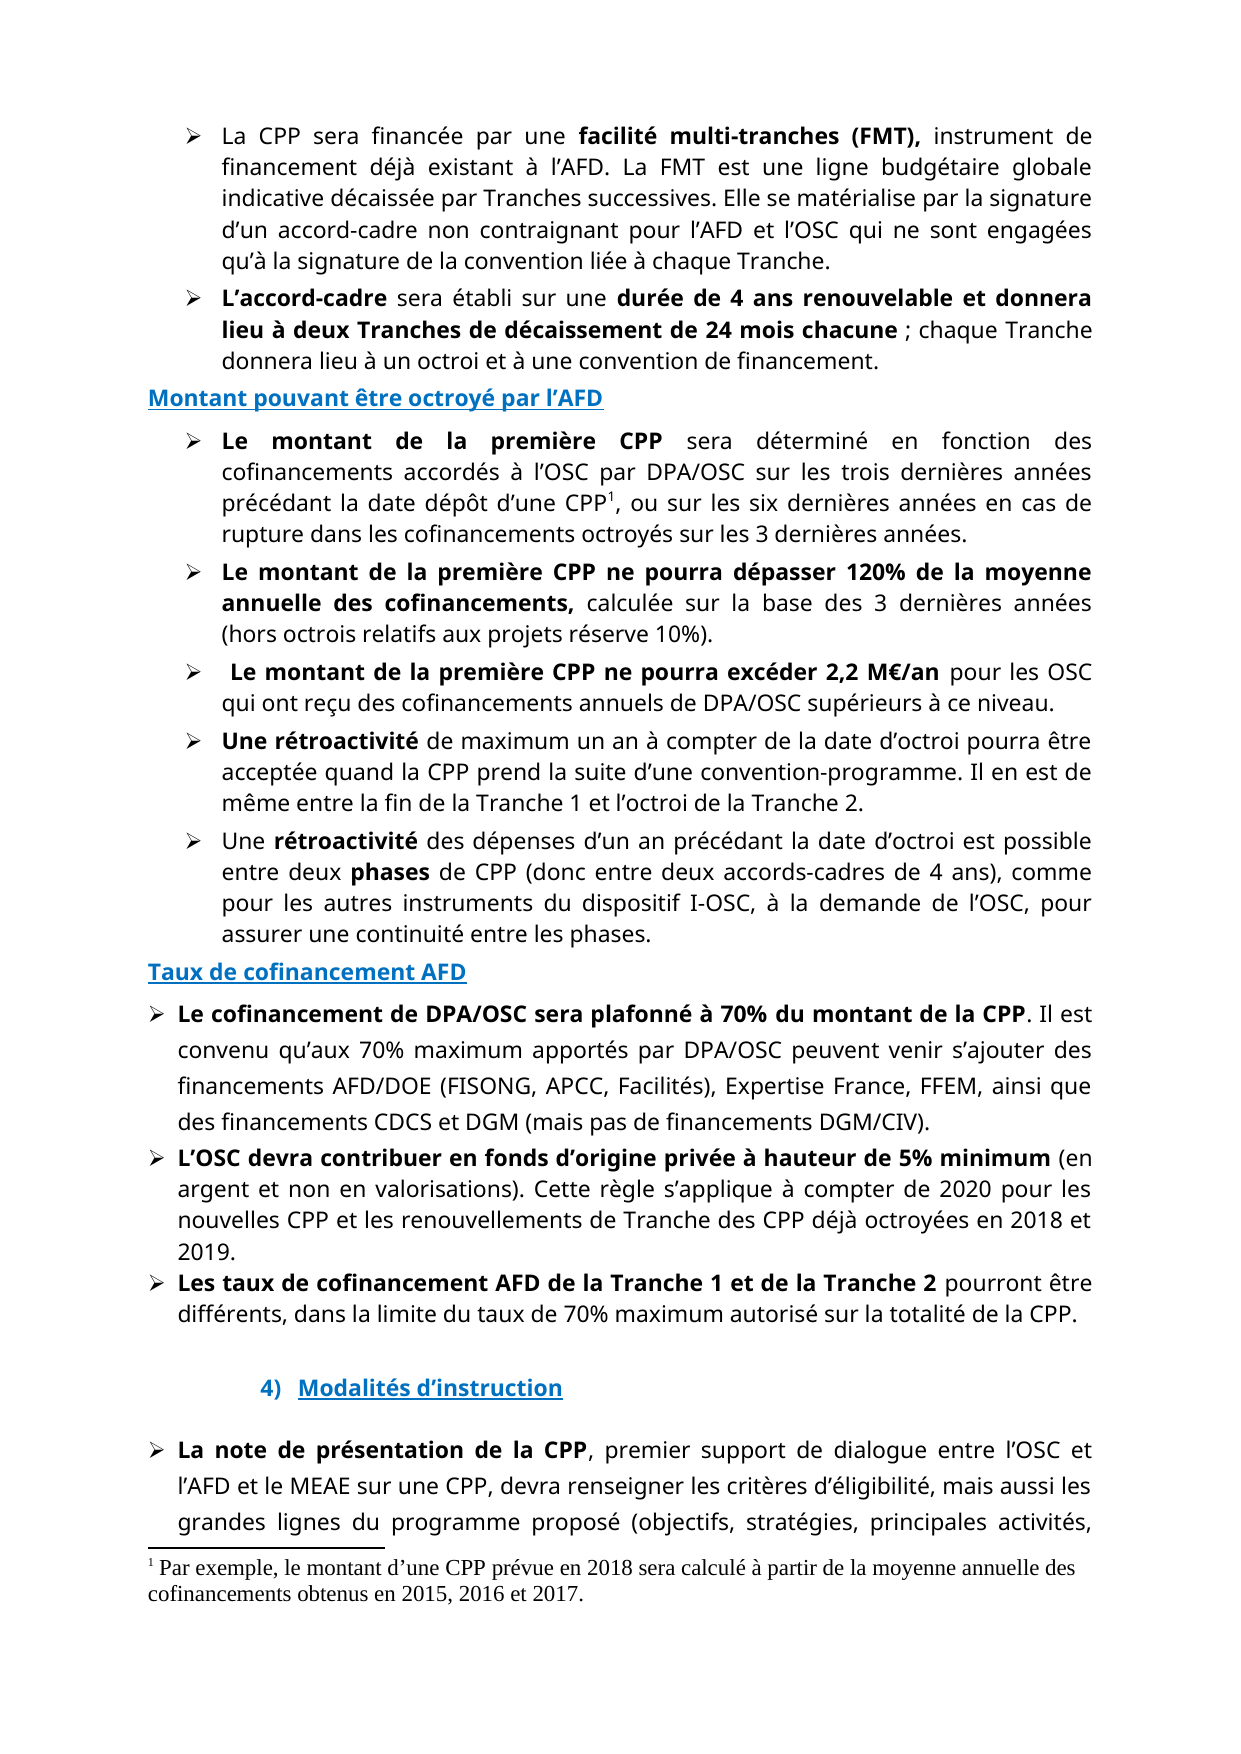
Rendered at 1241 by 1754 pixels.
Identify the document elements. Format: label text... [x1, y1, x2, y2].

list Une rétroactivité des dépenses d’un an précédant la date d’octroi est possible entre deux phases de CPP (donc entre deux accords-cadres de 4 ans), comme pour les autres instruments du dispositif I-OSC, à la demande de l’OSC, pour assurer une continuité entre les phases. [184, 824, 1093, 949]
list Le cofinancement de DPA/OSC sera plafonné à 70% du montant de la CPP. Il est convenu qu’aux 70% maximum apportés par DPA/OSC peuvent venir s’ajouter des financements AFD/DOE (FISONG, APCC, Facilités), Expertise France, FFEM, ainsi que des financements CDCS et DGM (mais pas de financements DGM/CIV). [148, 998, 1093, 1137]
list Une rétroactivité de maximum un an à compter de la date d’octroi pourra être acceptée quand la CPP prend la suite d’une convention-programme. Il en est de même entre la fin de la Tranche 1 et l’octroi de la Tranche 2. [184, 724, 1093, 818]
list Modalités d’instruction [260, 1371, 1093, 1403]
list Le montant de la première CPP sera déterminé en fonction des cofinancements accordés à l’OSC par DPA/OSC sur les trois dernières années précédant la date dépôt d’une CPP, ou sur les six dernières années en cas de rupture dans les cofinancements octroyés sur les 3 dernières années. [184, 424, 1093, 549]
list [148, 1434, 1093, 1537]
list Le montant de la première CPP ne pourra dépasser 120% de la moyenne annuelle des cofinancements, calculée sur la base des 3 dernières années (hors octrois relatifs aux projets réserve 10%). [184, 556, 1093, 649]
list Les taux de cofinancement AFD de la Tranche 1 et de la Tranche 2 pourront être différents, dans la limite du taux de 70% maximum autorisé sur la totalité de la CPP. [148, 1267, 1093, 1329]
text Taux de cofinancement AFD [148, 956, 1093, 987]
list L’accord-cadre sera établi sur une durée de 4 ans renouvelable et donnera lieu à deux Tranches de décaissement de 24 mois chacune ; chaque Tranche donnera lieu à un octroi et à une convention de financement. [184, 282, 1093, 376]
list Le montant de la première CPP ne pourra excéder 2,2 M€/an pour les OSC qui ont reçu des cofinancements annuels de DPA/OSC supérieurs à ce niveau. [184, 656, 1093, 718]
text Montant pouvant être octroyé par l’AFD [148, 382, 1093, 414]
list La CPP sera financée par une facilité multi-tranches (FMT), instrument de financement déjà existant à l’AFD. La FMT est une ligne budgétaire globale indicative décaissée par Tranches successives. Elle se matérialise par la signature d’un accord-cadre non contraignant pour l’AFD et l’OSC qui ne sont engagées qu’à la signature de la convention liée à chaque Tranche. [184, 120, 1093, 276]
list L’OSC devra contribuer en fonds d’origine privée à hauteur de 5% minimum (en argent et non en valorisations). Cette règle s’applique à compter de 2020 pour les nouvelles CPP et les renouvellements de Tranche des CPP déjà octroyées en 2018 et 2019. [148, 1142, 1093, 1267]
